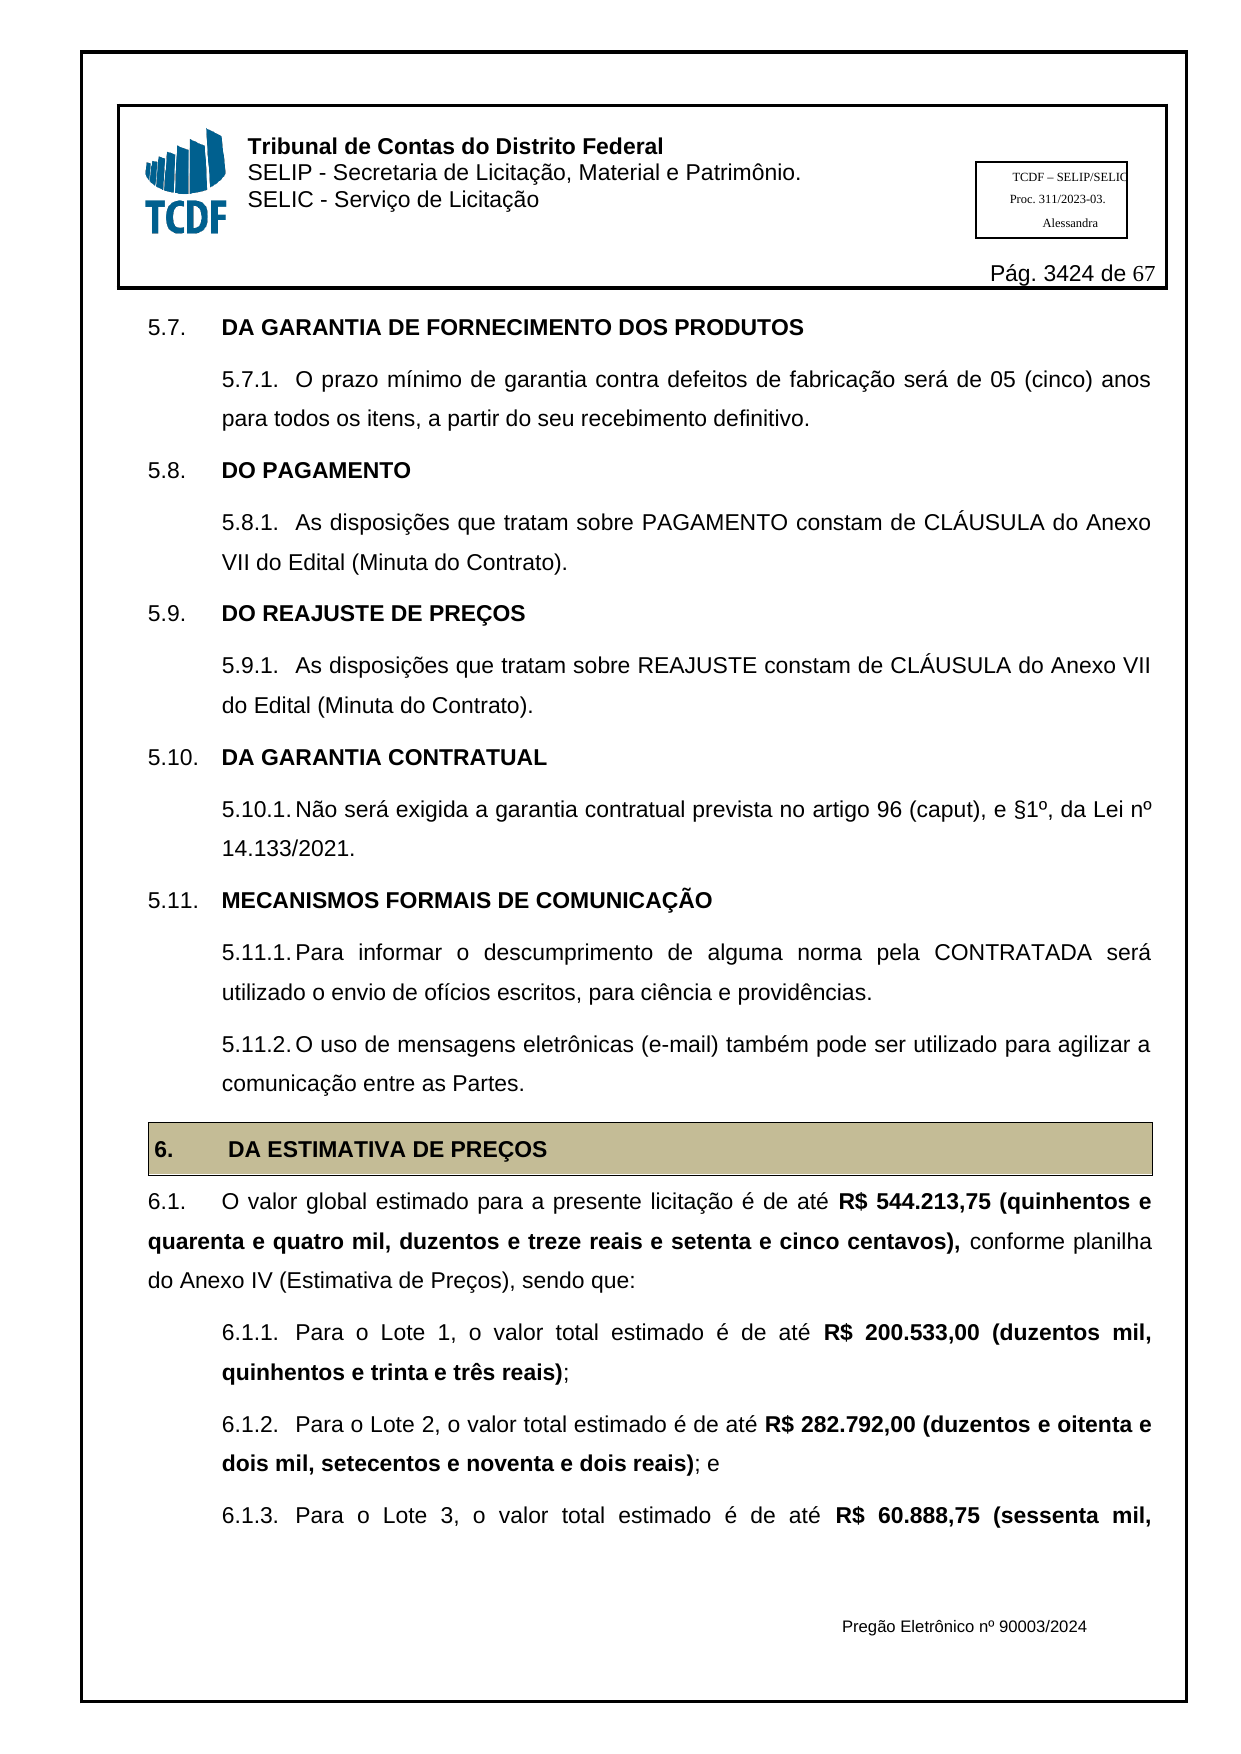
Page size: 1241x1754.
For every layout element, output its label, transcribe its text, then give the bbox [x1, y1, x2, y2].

list Para informar o descumprimento de alguma norma pela CONTRATADA será utilizado o envio de ofícios escritos, para ciência e providências. [222, 939, 1152, 1005]
list Para o Lote 2, o valor total estimado é de até R$ 282.792,00 (duzentos e oitenta e dois mil, setecentos e noventa e dois reais); e [222, 1411, 1152, 1476]
list Não será exigida a garantia contratual prevista no artigo 96 (caput), e §1º, da Lei nº 14.133/2021. [222, 796, 1152, 862]
list O uso de mensagens eletrônicas (e-mail) também pode ser utilizado para agilizar a comunicação entre as Partes. [222, 1031, 1152, 1097]
list As disposições que tratam sobre REAJUSTE constam de CLÁUSULA do Anexo VII do Edital (Minuta do Contrato). [222, 652, 1152, 718]
list MECANISMOS FORMAIS DE COMUNICAÇÃO [148, 887, 1152, 914]
list DA GARANTIA CONTRATUAL [148, 744, 1152, 770]
list As disposições que tratam sobre PAGAMENTO constam de CLÁUSULA do Anexo VII do Edital (Minuta do Contrato). [222, 509, 1152, 575]
list DO PAGAMENTO [148, 457, 1152, 483]
picture [130, 125, 241, 236]
list O valor global estimado para a presente licitação é de até R$ 544.213,75 (quinhentos e quarenta e quatro mil, duzentos e treze reais e setenta e cinco centavos), conforme planilha do Anexo IV (Estimativa de Preços), sendo que: [148, 1188, 1152, 1293]
list Para o Lote 1, o valor total estimado é de até R$ 200.533,00 (duzentos mil, quinhentos e trinta e três reais); [222, 1319, 1152, 1385]
list Para o Lote 3, o valor total estimado é de até R$ 60.888,75 (sessenta mil, oitocentos e oitenta e oito reais e setenta e cinco centavos). [222, 1502, 1152, 1528]
table_header DA ESTIMATIVA DE PREÇOS [149, 1123, 1152, 1174]
list DO REAJUSTE DE PREÇOS [148, 600, 1152, 627]
list O prazo mínimo de garantia contra defeitos de fabricação será de 05 (cinco) anos para todos os itens, a partir do seu recebimento definitivo. [222, 366, 1152, 431]
list DA GARANTIA DE FORNECIMENTO DOS PRODUTOS [148, 313, 1152, 340]
